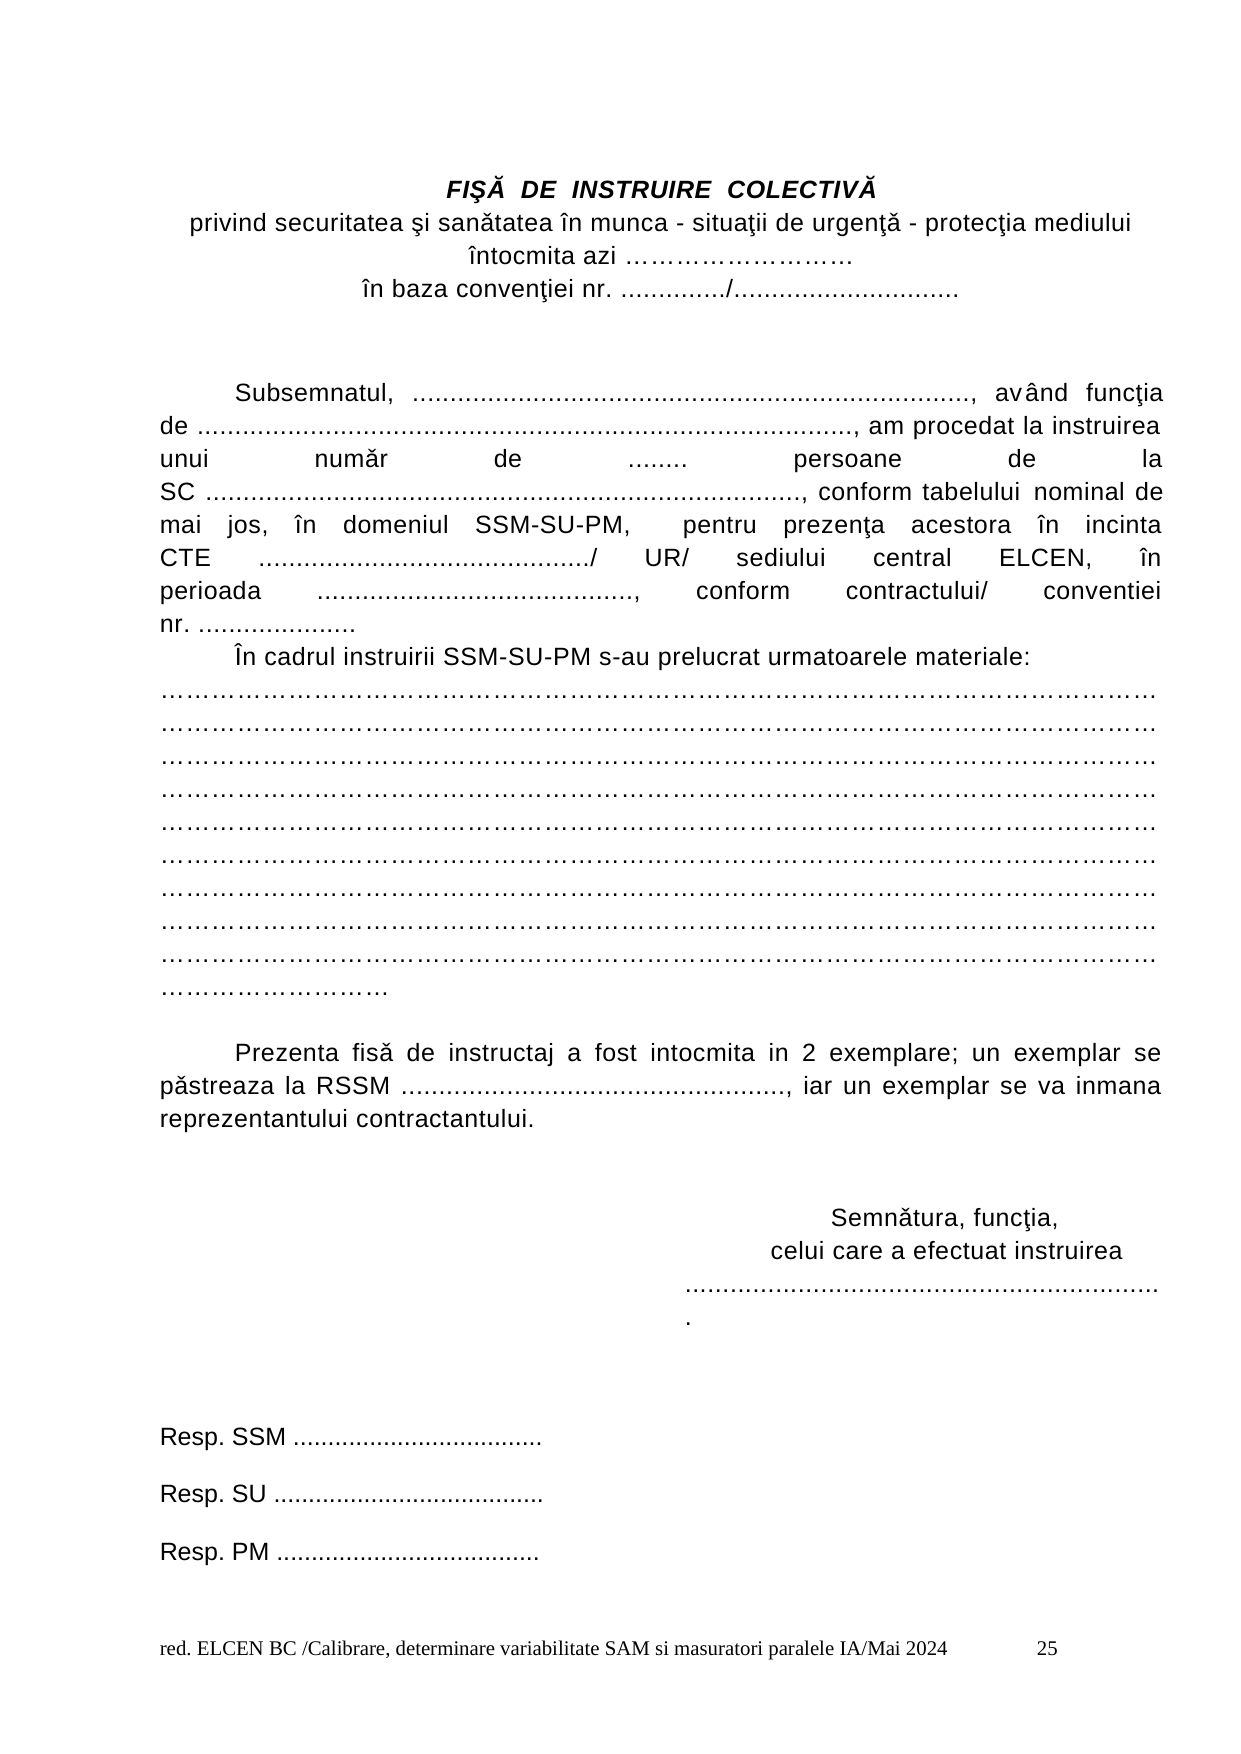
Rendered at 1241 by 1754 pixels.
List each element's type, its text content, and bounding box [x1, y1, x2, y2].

text privind securitatea şi sanǎtatea în munca - situaţii de urgenţǎ - protecţia mediului [159, 208, 1163, 236]
text ................................................................ [684, 1269, 1163, 1331]
text ……………………………………………………………………………………………………………………………………………………………………………………………………………………………………………………………………………………………………………………………………………………………………………………………………………………………………………………………………………………………………………………………………………………………………………………………………………………………………………………………………………………………………………………………………………………………………………………………………………………………………………………………………………………………………………………………………………………………………………………………… [159, 675, 1163, 1001]
text Resp. SSM .................................... [159, 1421, 1163, 1450]
text celui care a efectuat instruirea [159, 1236, 1163, 1265]
text Subsemnatul, .........................................................................., având funcţia de ......................................................................................., am procedat la instruirea unui numǎr de ........ persoane de la SC ..............................................................................., conform tabelului nominal de mai jos, în domeniul SSM-SU-PM, pentru prezenţa acestora în incinta CTE ............................................/ UR/ sediului central ELCEN, în perioada .........................................., conform contractului/ conventiei nr. ..................... [159, 378, 1163, 637]
text Resp. SU ....................................... [159, 1479, 1163, 1508]
text Resp. PM ...................................... [159, 1536, 1163, 1565]
text FIŞĂ DE INSTRUIRE COLECTIVĂ [159, 175, 1163, 203]
text În cadrul instruirii SSM-SU-PM s-au prelucrat urmatoarele materiale: [159, 642, 1163, 671]
text întocmita azi ……………………… [159, 241, 1163, 269]
text Prezenta fisǎ de instructaj a fost intocmita in 2 exemplare; un exemplar se pǎstreaza la RSSM ..................................................., iar un exemplar se va inmana reprezentantului contractantului. [159, 1038, 1163, 1133]
text Semnǎtura, funcţia, [159, 1203, 1163, 1232]
text în baza convenţiei nr. ............../.............................. [159, 274, 1163, 302]
